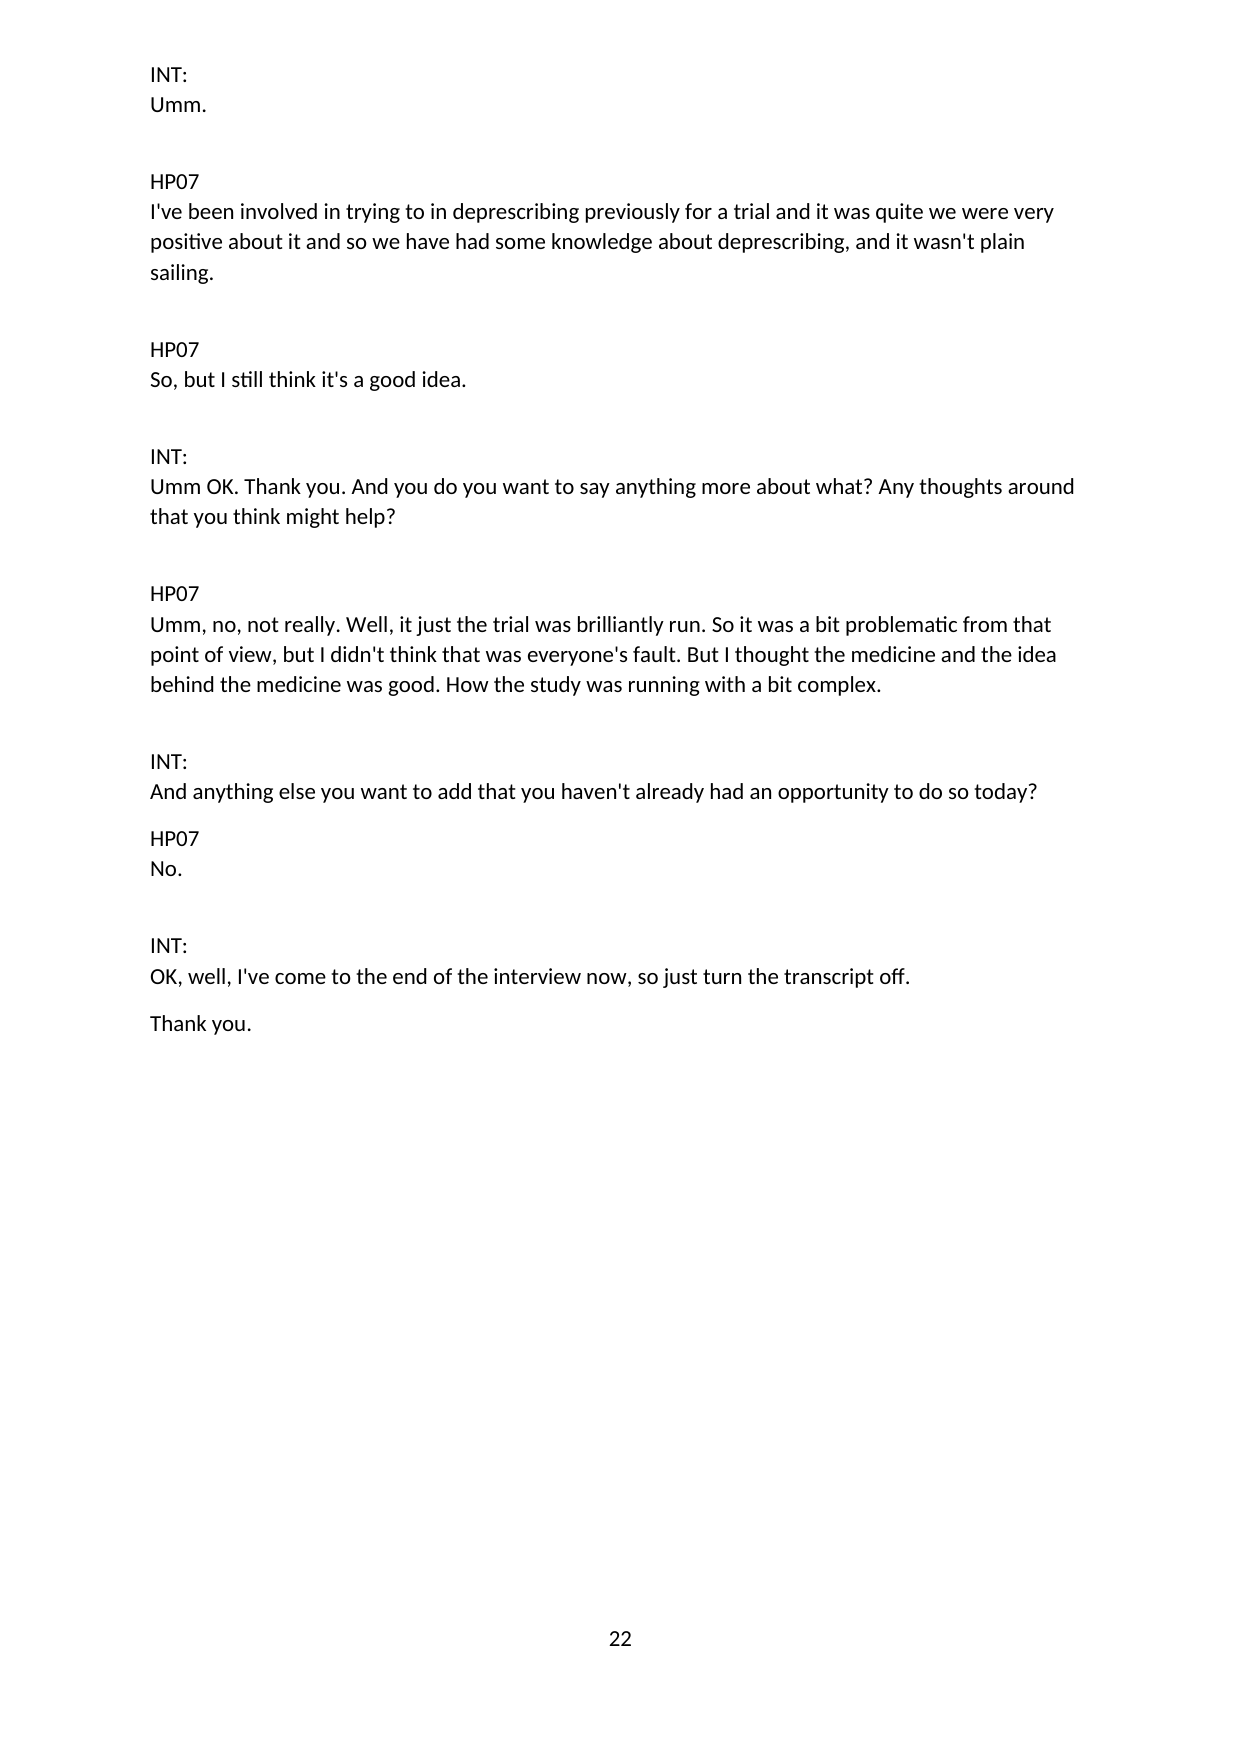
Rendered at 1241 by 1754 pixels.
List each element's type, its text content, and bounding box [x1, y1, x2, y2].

text Thank you. [150, 1009, 1090, 1037]
text HP07 Umm, no, not really. Well, it just the trial was brilliantly run. So it was a bit problematic from that point of view, but I didn't think that was everyone's fault. But I thought the medicine and the idea behind the medicine was good. How the study was running with a bit complex. [150, 579, 1090, 698]
text INT: Umm OK. Thank you. And you do you want to say anything more about what? Any thoughts around that you think might help? [150, 412, 1090, 561]
text HP07 So, but I still think it's a good idea. [150, 304, 1090, 393]
text INT: OK, well, I've come to the end of the interview now, so just turn the transcript off. [150, 901, 1090, 990]
text HP07 No. [150, 824, 1090, 883]
text INT: Umm. [150, 29, 1090, 118]
text HP07 I've been involved in trying to in deprescribing previously for a trial and it was quite we were very positive about it and so we have had some knowledge about deprescribing, and it wasn't plain sailing. [150, 137, 1090, 286]
text INT: And anything else you want to add that you haven't already had an opportunity to do so today? [150, 717, 1090, 806]
